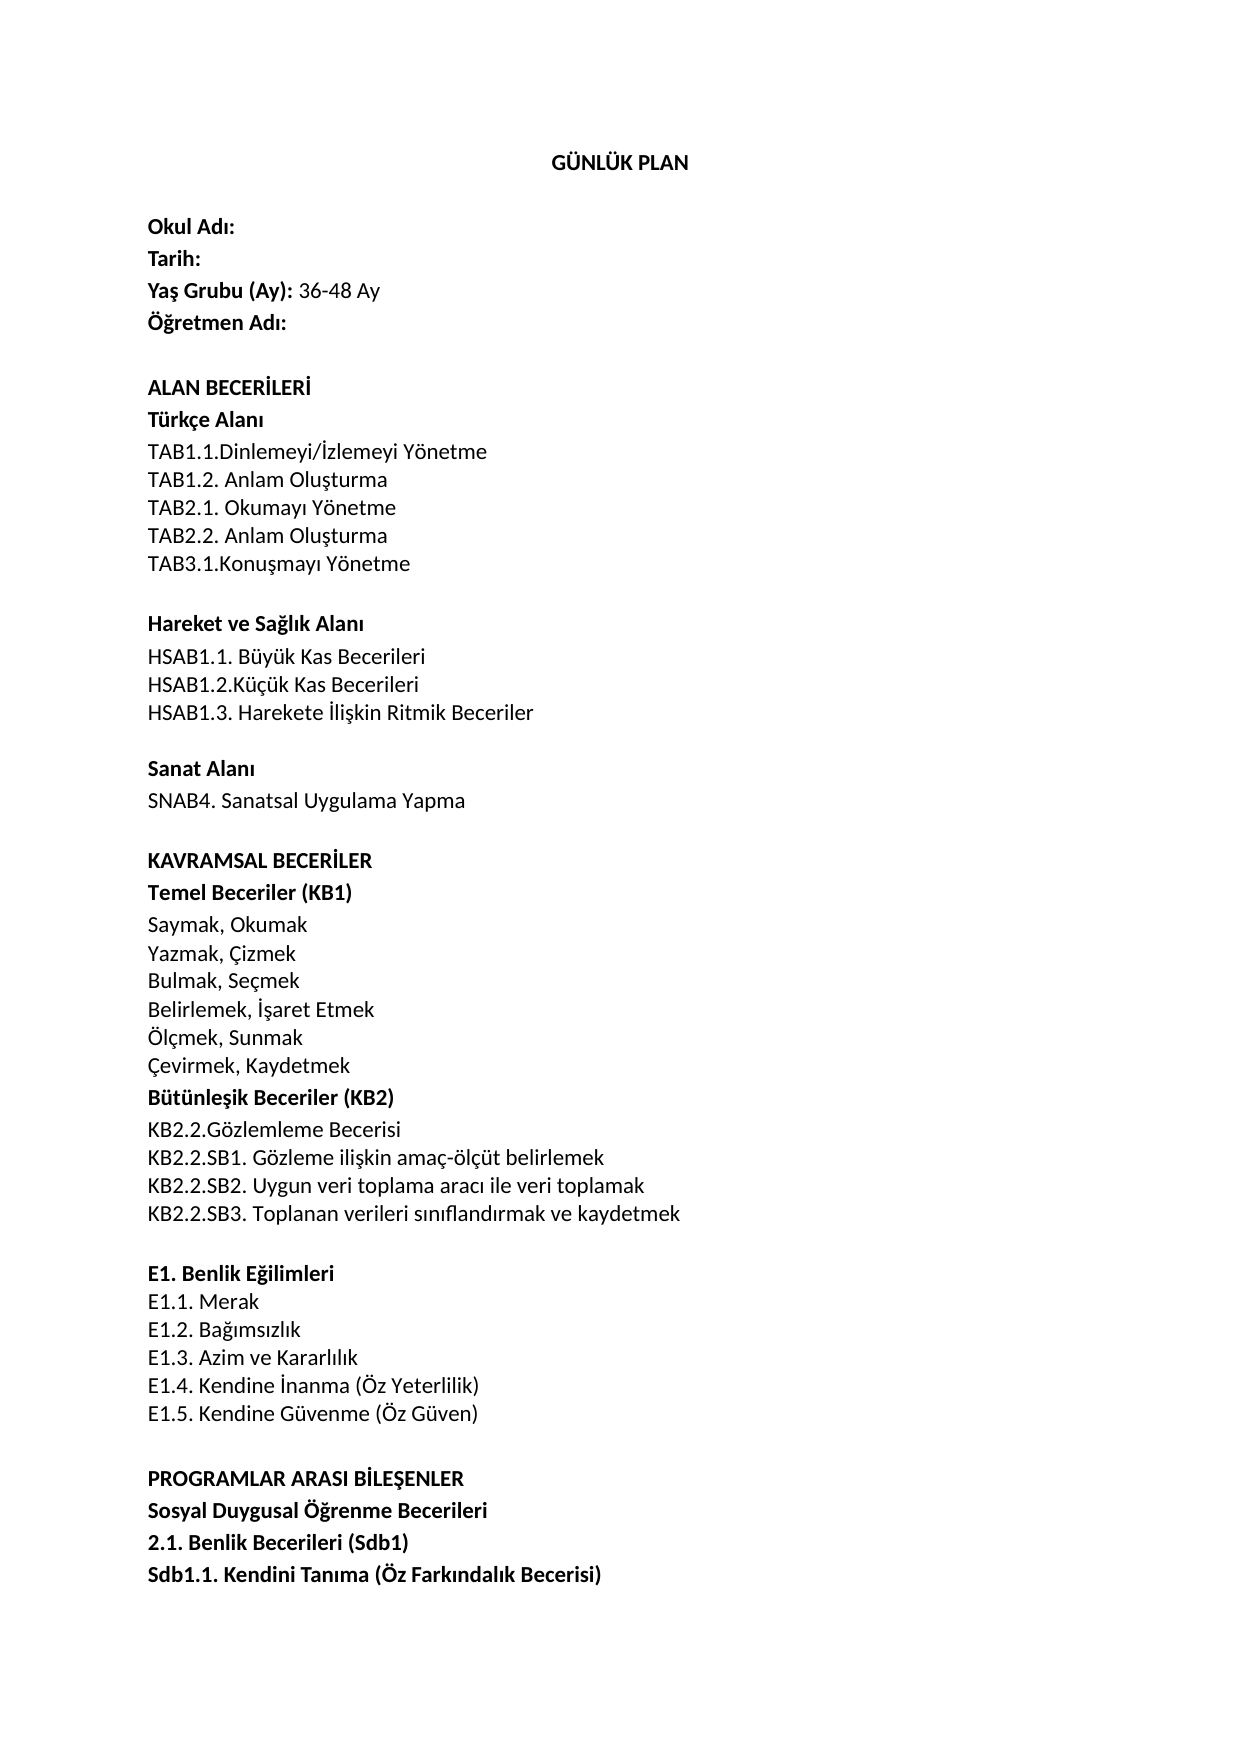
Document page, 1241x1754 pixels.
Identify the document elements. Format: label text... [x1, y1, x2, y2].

text Sdb1.1. Kendini Tanıma (Öz Farkındalık Becerisi) [148, 1560, 1093, 1588]
text Saymak, Okumak [148, 911, 1093, 939]
text HSAB1.3. Harekete İlişkin Ritmik Beceriler [148, 698, 1093, 726]
text KB2.2.SB3. Toplanan verileri sınıflandırmak ve kaydetmek [148, 1199, 1093, 1227]
text Sanat Alanı [148, 754, 1093, 782]
text Türkçe Alanı [148, 405, 1093, 433]
text E1.5. Kendine Güvenme (Öz Güven) [148, 1399, 1093, 1427]
text Sosyal Duygusal Öğrenme Becerileri [148, 1496, 1093, 1524]
text Temel Beceriler (KB1) [148, 878, 1093, 906]
text E1. Benlik Eğilimleri [148, 1259, 1093, 1287]
text Öğretmen Adı: [148, 308, 1093, 337]
text Bütünleşik Beceriler (KB2) [148, 1083, 1093, 1111]
text Okul Adı: [148, 212, 1093, 240]
text TAB2.1. Okumayı Yönetme [148, 493, 1093, 521]
text TAB3.1.Konuşmayı Yönetme [148, 549, 1093, 577]
text SNAB4. Sanatsal Uygulama Yapma [148, 786, 1093, 814]
text Bulmak, Seçmek [148, 967, 1093, 995]
text E1.4. Kendine İnanma (Öz Yeterlilik) [148, 1371, 1093, 1399]
text Hareket ve Sağlık Alanı [148, 609, 1093, 638]
text TAB1.2. Anlam Oluşturma [148, 465, 1093, 493]
text TAB2.2. Anlam Oluşturma [148, 521, 1093, 549]
text PROGRAMLAR ARASI BİLEŞENLER [148, 1464, 1093, 1492]
text HSAB1.2.Küçük Kas Becerileri [148, 670, 1093, 698]
text Çevirmek, Kaydetmek [148, 1051, 1093, 1079]
text GÜNLÜK PLAN [148, 148, 1093, 176]
text Belirlemek, İşaret Etmek [148, 995, 1093, 1023]
text KAVRAMSAL BECERİLER [148, 846, 1093, 874]
text Tarih: [148, 244, 1093, 272]
text ALAN BECERİLERİ [148, 373, 1093, 401]
text Ölçmek, Sunmak [148, 1023, 1093, 1051]
text Yazmak, Çizmek [148, 939, 1093, 967]
text E1.3. Azim ve Kararlılık [148, 1343, 1093, 1371]
text KB2.2.SB2. Uygun veri toplama aracı ile veri toplamak [148, 1171, 1093, 1199]
text E1.1. Merak [148, 1287, 1093, 1315]
text Yaş Grubu (Ay): 36-48 Ay [148, 276, 1093, 304]
text KB2.2.SB1. Gözleme ilişkin amaç-ölçüt belirlemek [148, 1143, 1093, 1171]
text HSAB1.1. Büyük Kas Becerileri [148, 642, 1093, 670]
text E1.2. Bağımsızlık [148, 1315, 1093, 1343]
text 2.1. Benlik Becerileri (Sdb1) [148, 1528, 1093, 1556]
text TAB1.1.Dinlemeyi/İzlemeyi Yönetme [148, 437, 1093, 465]
text KB2.2.Gözlemleme Becerisi [148, 1115, 1093, 1143]
